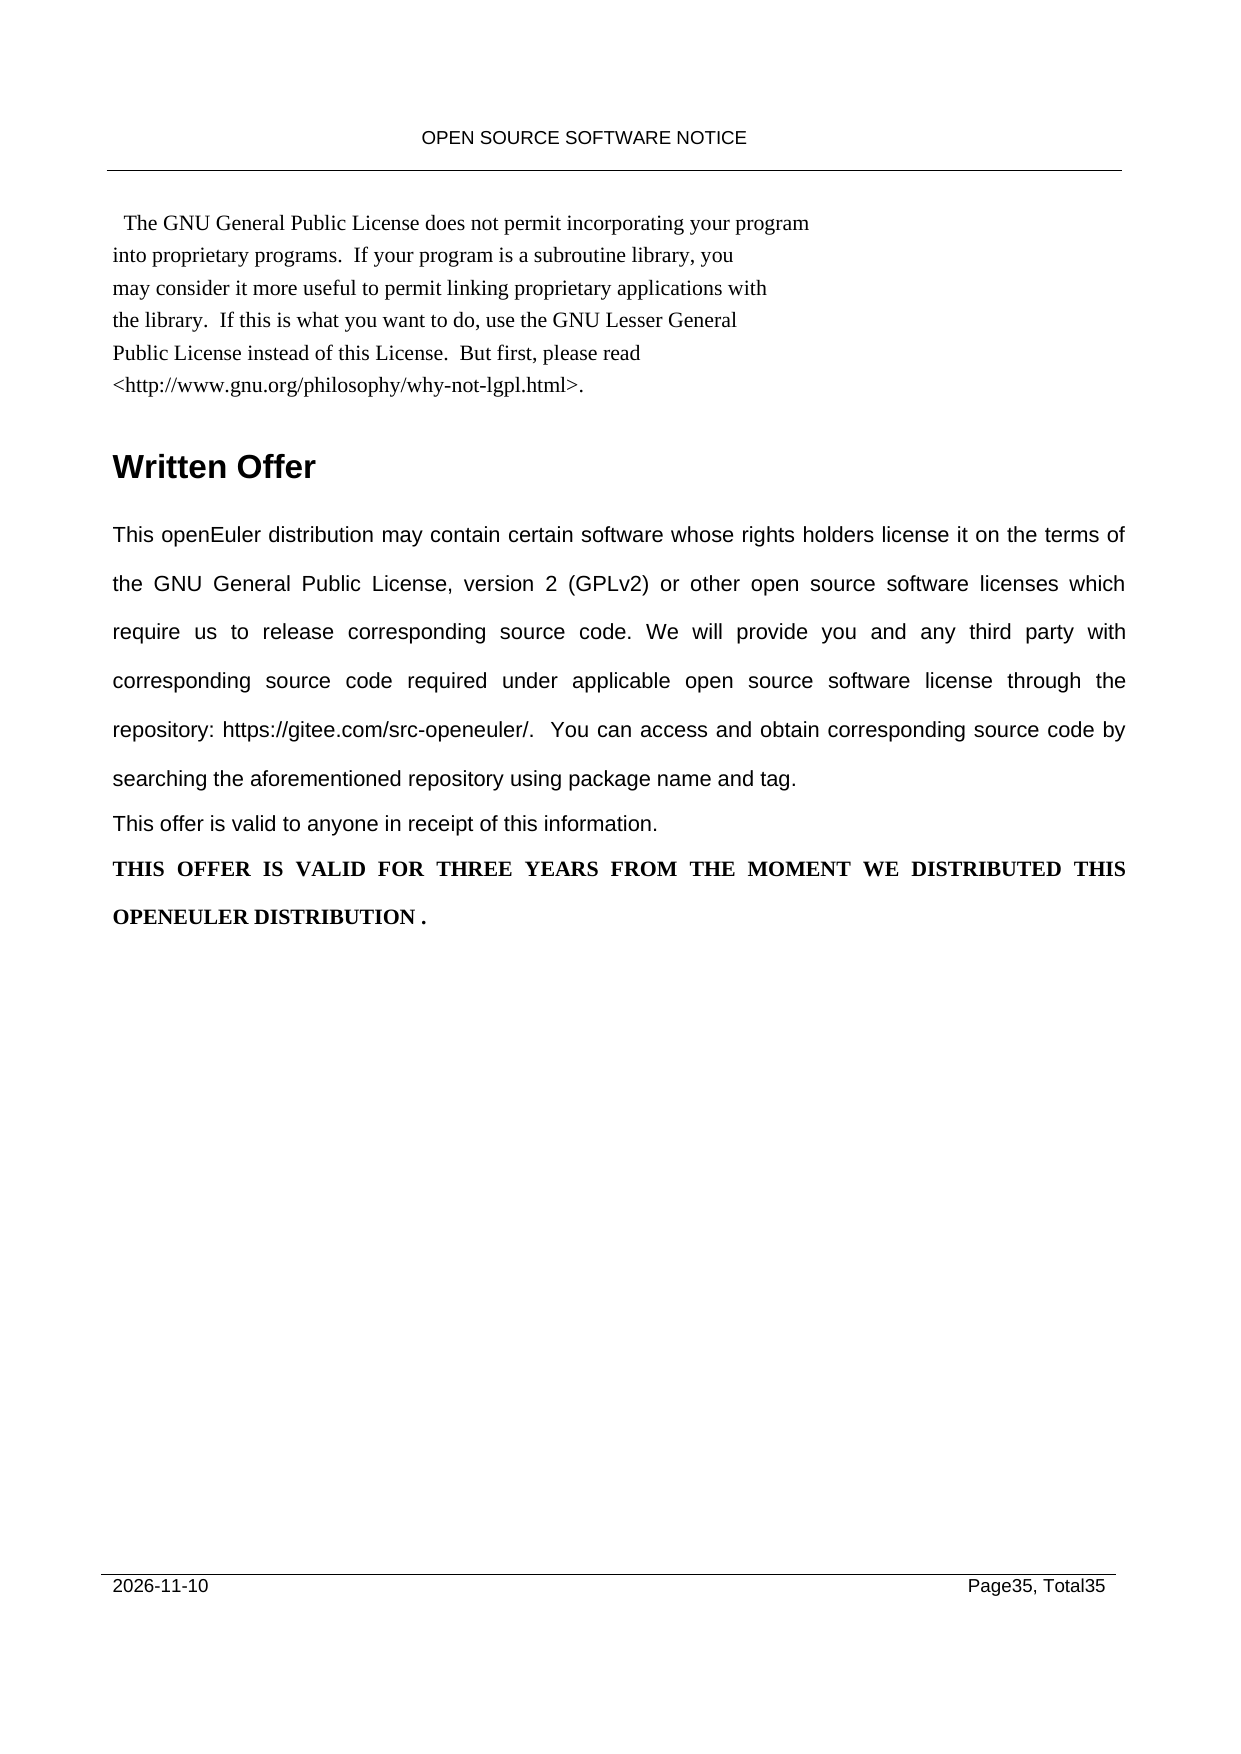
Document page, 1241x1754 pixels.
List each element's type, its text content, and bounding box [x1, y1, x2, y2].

text the library. If this is what you want to do, use the GNU Lesser General [112, 304, 1128, 336]
text into proprietary programs. If your program is a subroutine library, you [112, 239, 1128, 271]
text <http://www.gnu.org/philosophy/why-not-lgpl.html>. [112, 369, 1128, 434]
text THIS OFFER IS VALID FOR THREE YEARS FROM THE MOMENT WE DISTRIBUTED THIS OPENEULER DISTRIBUTION . [112, 852, 1128, 933]
text This openEuler distribution may contain certain software whose rights holders license it on the terms of the GNU General Public License, version 2 (GPLv2) or other open source software licenses which require us to release corresponding source code. We will provide you and any third party with corresponding source code required under applicable open source software license through the repository: https://gitee.com/src-openeuler/. You can access and obtain corresponding source code by searching the aforementioned repository using package name and tag. [112, 518, 1128, 794]
text The GNU General Public License does not permit incorporating your program [112, 206, 1128, 239]
text This offer is valid to anyone in receipt of this information. [112, 807, 1128, 839]
text may consider it more useful to permit linking proprietary applications with [112, 271, 1128, 304]
text Written Offer [112, 434, 1128, 499]
text Public License instead of this License. But first, please read [112, 336, 1128, 369]
